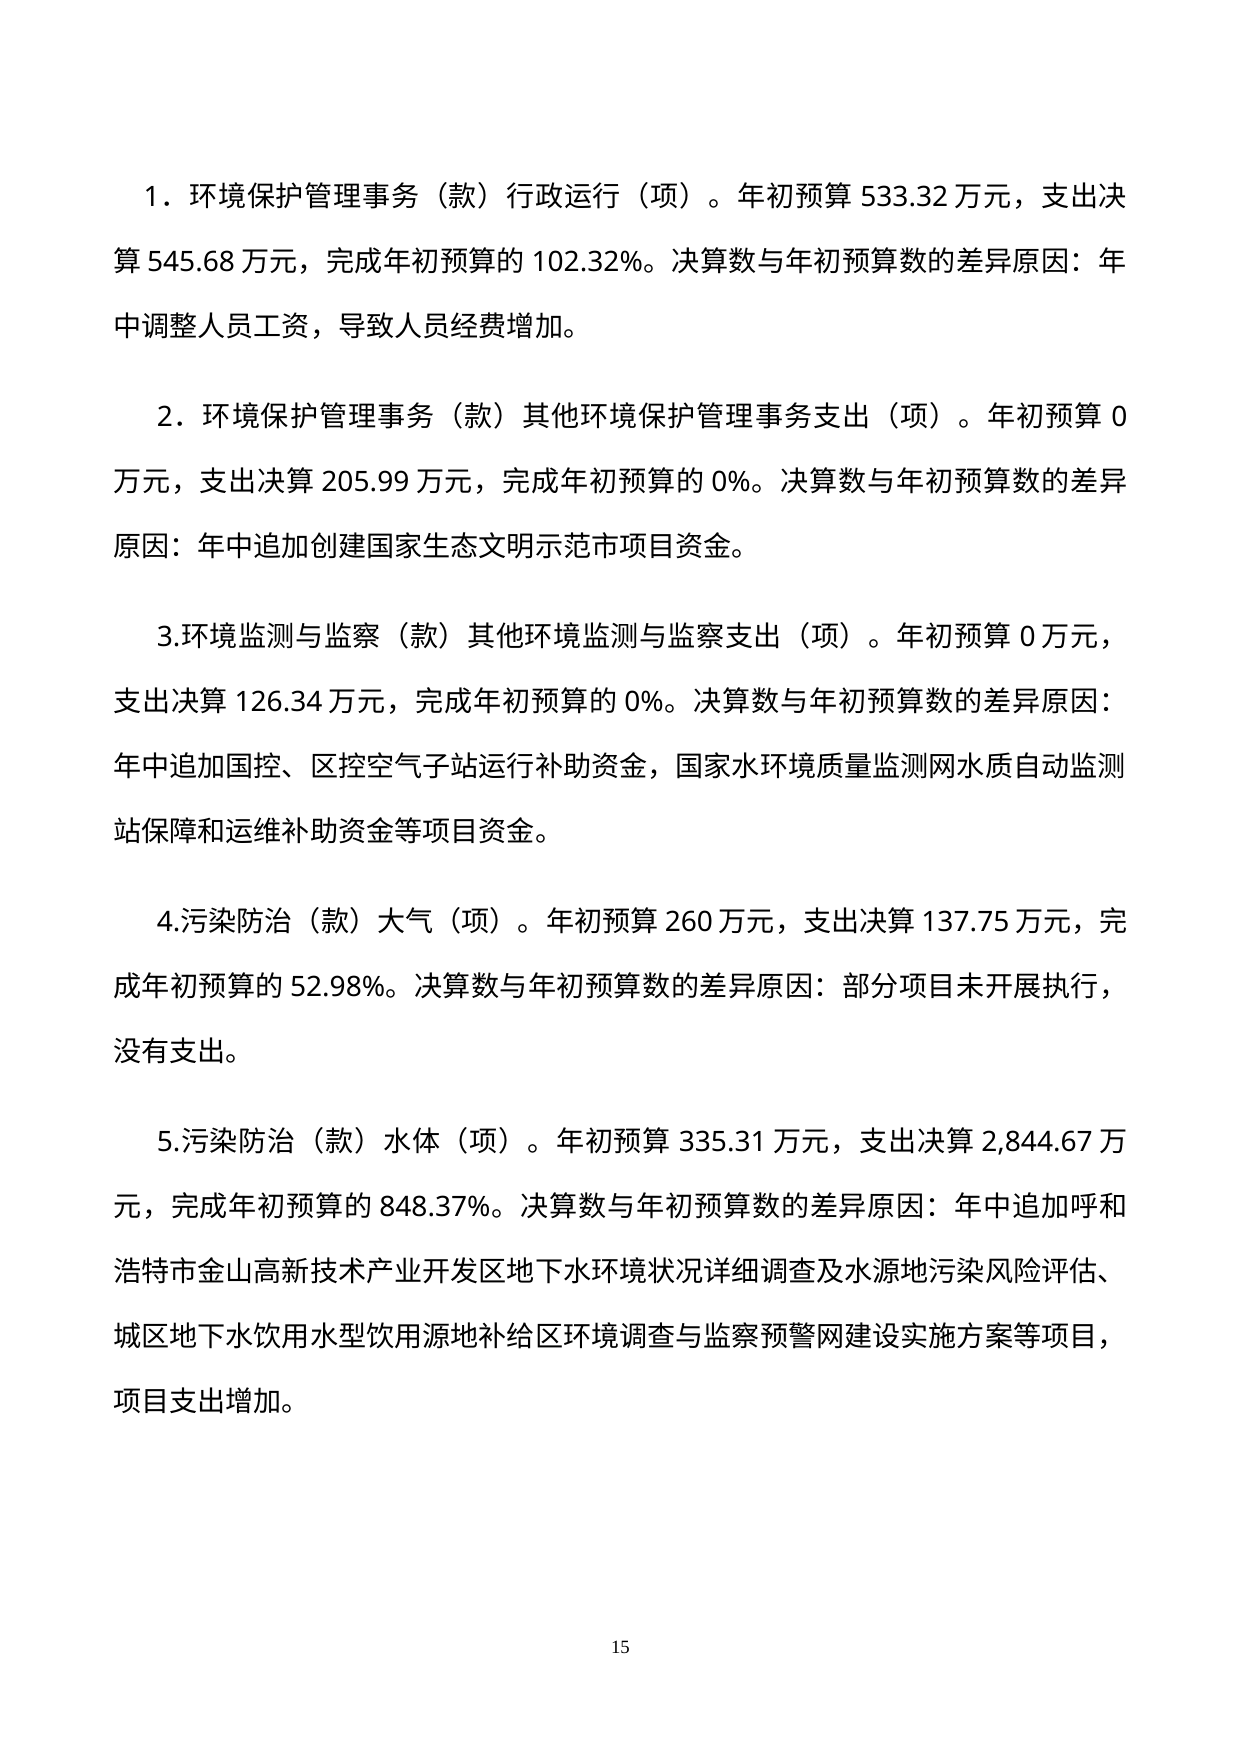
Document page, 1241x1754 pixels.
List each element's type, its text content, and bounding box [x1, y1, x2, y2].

text 5.污染防治（款）水体（项）。年初预算335.31万元，支出决算2,844.67万元，完成年初预算的848.37%。决算数与年初预算数的差异原因：年中追加呼和浩特市金山高新技术产业开发区地下水环境状况详细调查及水源地污染风险评估、城区地下水饮用水型饮用源地补给区环境调查与监察预警网建设实施方案等项目，项目支出增加。 [113, 1107, 1127, 1432]
text 2．环境保护管理事务（款）其他环境保护管理事务支出（项）。年初预算0万元，支出决算205.99万元，完成年初预算的0%。决算数与年初预算数的差异原因：年中追加创建国家生态文明示范市项目资金。 [113, 382, 1127, 577]
text 3.环境监测与监察（款）其他环境监测与监察支出（项）。年初预算0万元，支出决算126.34万元，完成年初预算的0%。决算数与年初预算数的差异原因：年中追加国控、区控空气子站运行补助资金，国家水环境质量监测网水质自动监测站保障和运维补助资金等项目资金。 [113, 602, 1127, 862]
text 4.污染防治（款）大气（项）。年初预算260万元，支出决算137.75万元，完成年初预算的52.98%。决算数与年初预算数的差异原因：部分项目未开展执行，没有支出。 [113, 887, 1127, 1082]
text 1．环境保护管理事务（款）行政运行（项）。年初预算533.32万元，支出决算545.68万元，完成年初预算的102.32%。决算数与年初预算数的差异原因：年中调整人员工资，导致人员经费增加。 [113, 162, 1127, 357]
